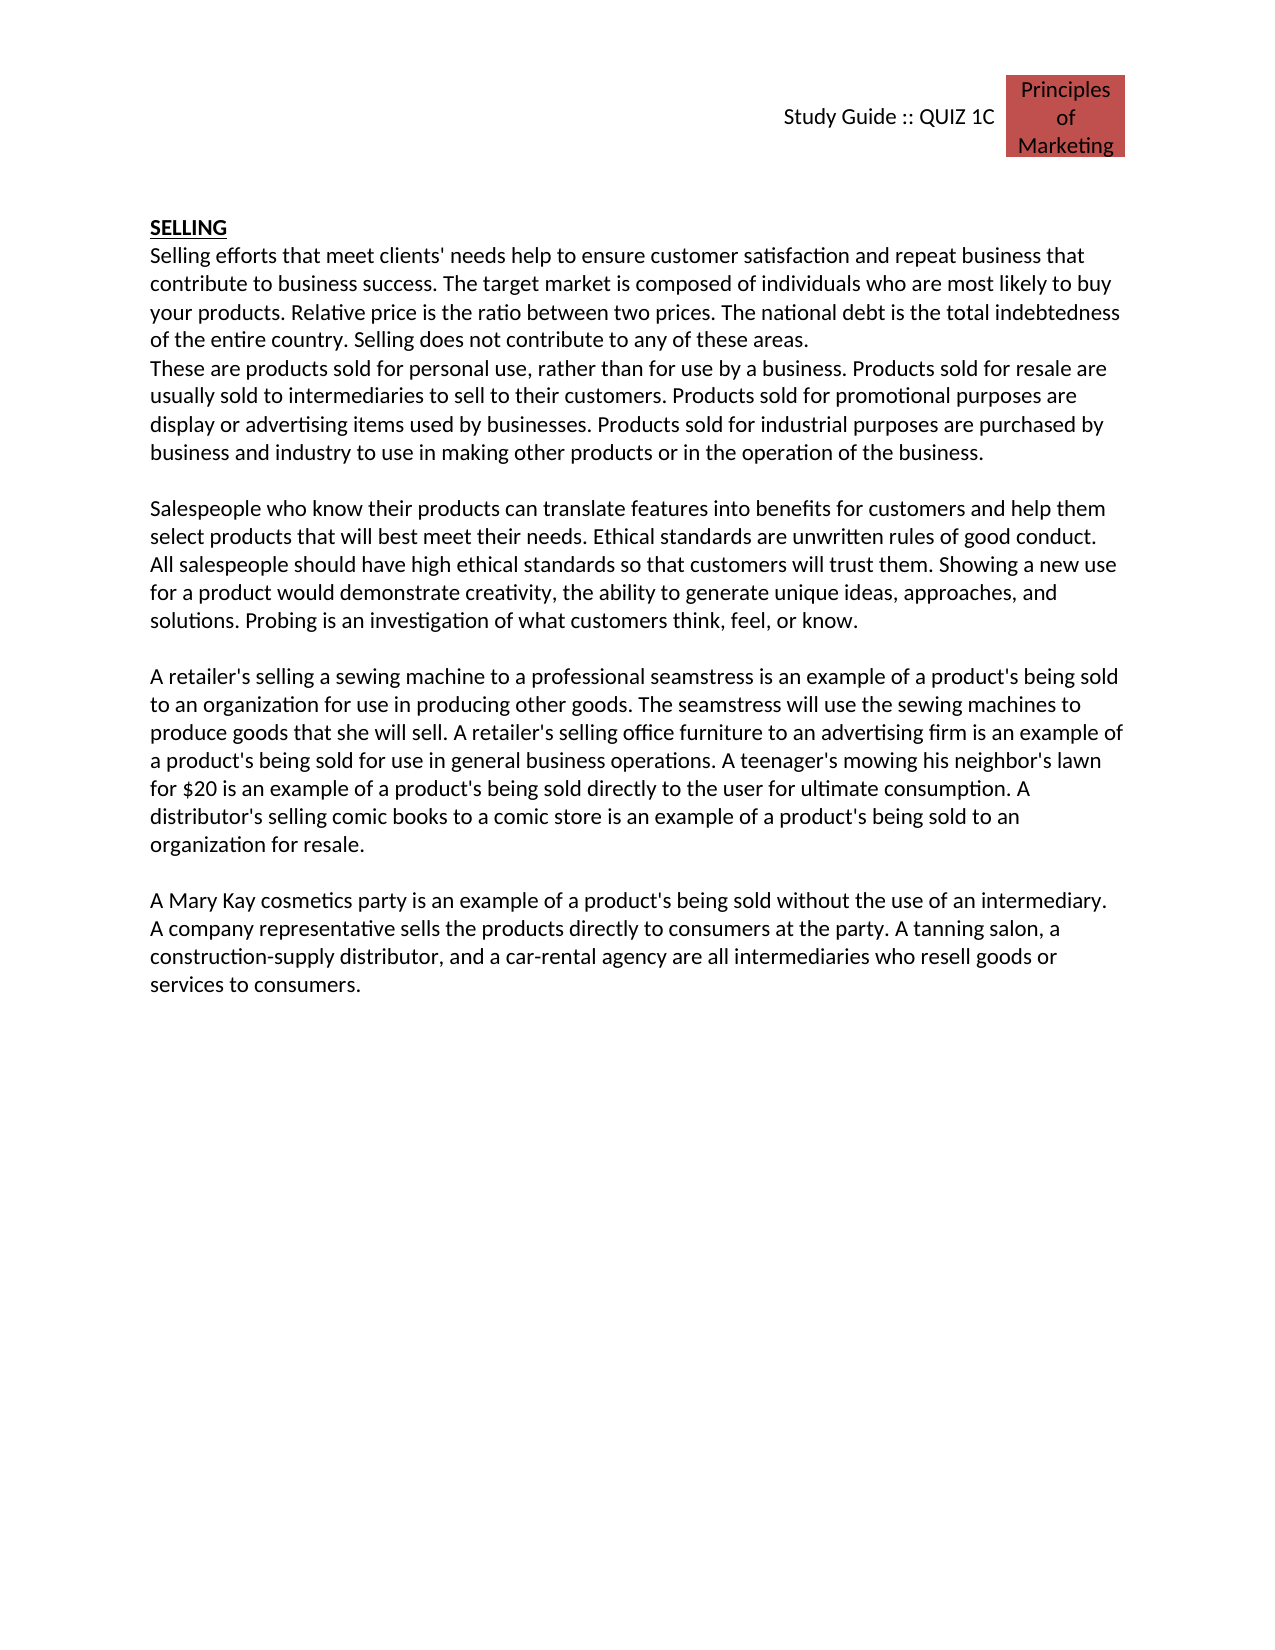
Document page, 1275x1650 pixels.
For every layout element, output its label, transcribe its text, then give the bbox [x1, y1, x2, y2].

text SELLING [150, 213, 1125, 242]
text A Mary Kay cosmetics party is an example of a product's being sold without the use of an intermediary. A company representative sells the products directly to consumers at the party. A tanning salon, a construction-supply distributor, and a car-rental agency are all intermediaries who resell goods or services to consumers. [150, 886, 1125, 998]
text Selling efforts that meet clients' needs help to ensure customer satisfaction and repeat business that contribute to business success. The target market is composed of individuals who are most likely to buy your products. Relative price is the ratio between two prices. The national debt is the total indebtedness of the entire country. Selling does not contribute to any of these areas. [150, 242, 1125, 354]
text These are products sold for personal use, rather than for use by a business. Products sold for resale are usually sold to intermediaries to sell to their customers. Products sold for promotional purposes are display or advertising items used by businesses. Products sold for industrial purposes are purchased by business and industry to use in making other products or in the operation of the business. [150, 354, 1125, 466]
text A retailer's selling a sewing machine to a professional seamstress is an example of a product's being sold to an organization for use in producing other goods. The seamstress will use the sewing machines to produce goods that she will sell. A retailer's selling office furniture to an advertising firm is an example of a product's being sold for use in general business operations. A teenager's mowing his neighbor's lawn for $20 is an example of a product's being sold directly to the user for ultimate consumption. A distributor's selling comic books to a comic store is an example of a product's being sold to an organization for resale. [150, 662, 1125, 858]
text Salespeople who know their products can translate features into benefits for customers and help them select products that will best meet their needs. Ethical standards are unwritten rules of good conduct. All salespeople should have high ethical standards so that customers will trust them. Showing a new use for a product would demonstrate creativity, the ability to generate unique ideas, approaches, and solutions. Probing is an investigation of what customers think, feel, or know. [150, 494, 1125, 634]
